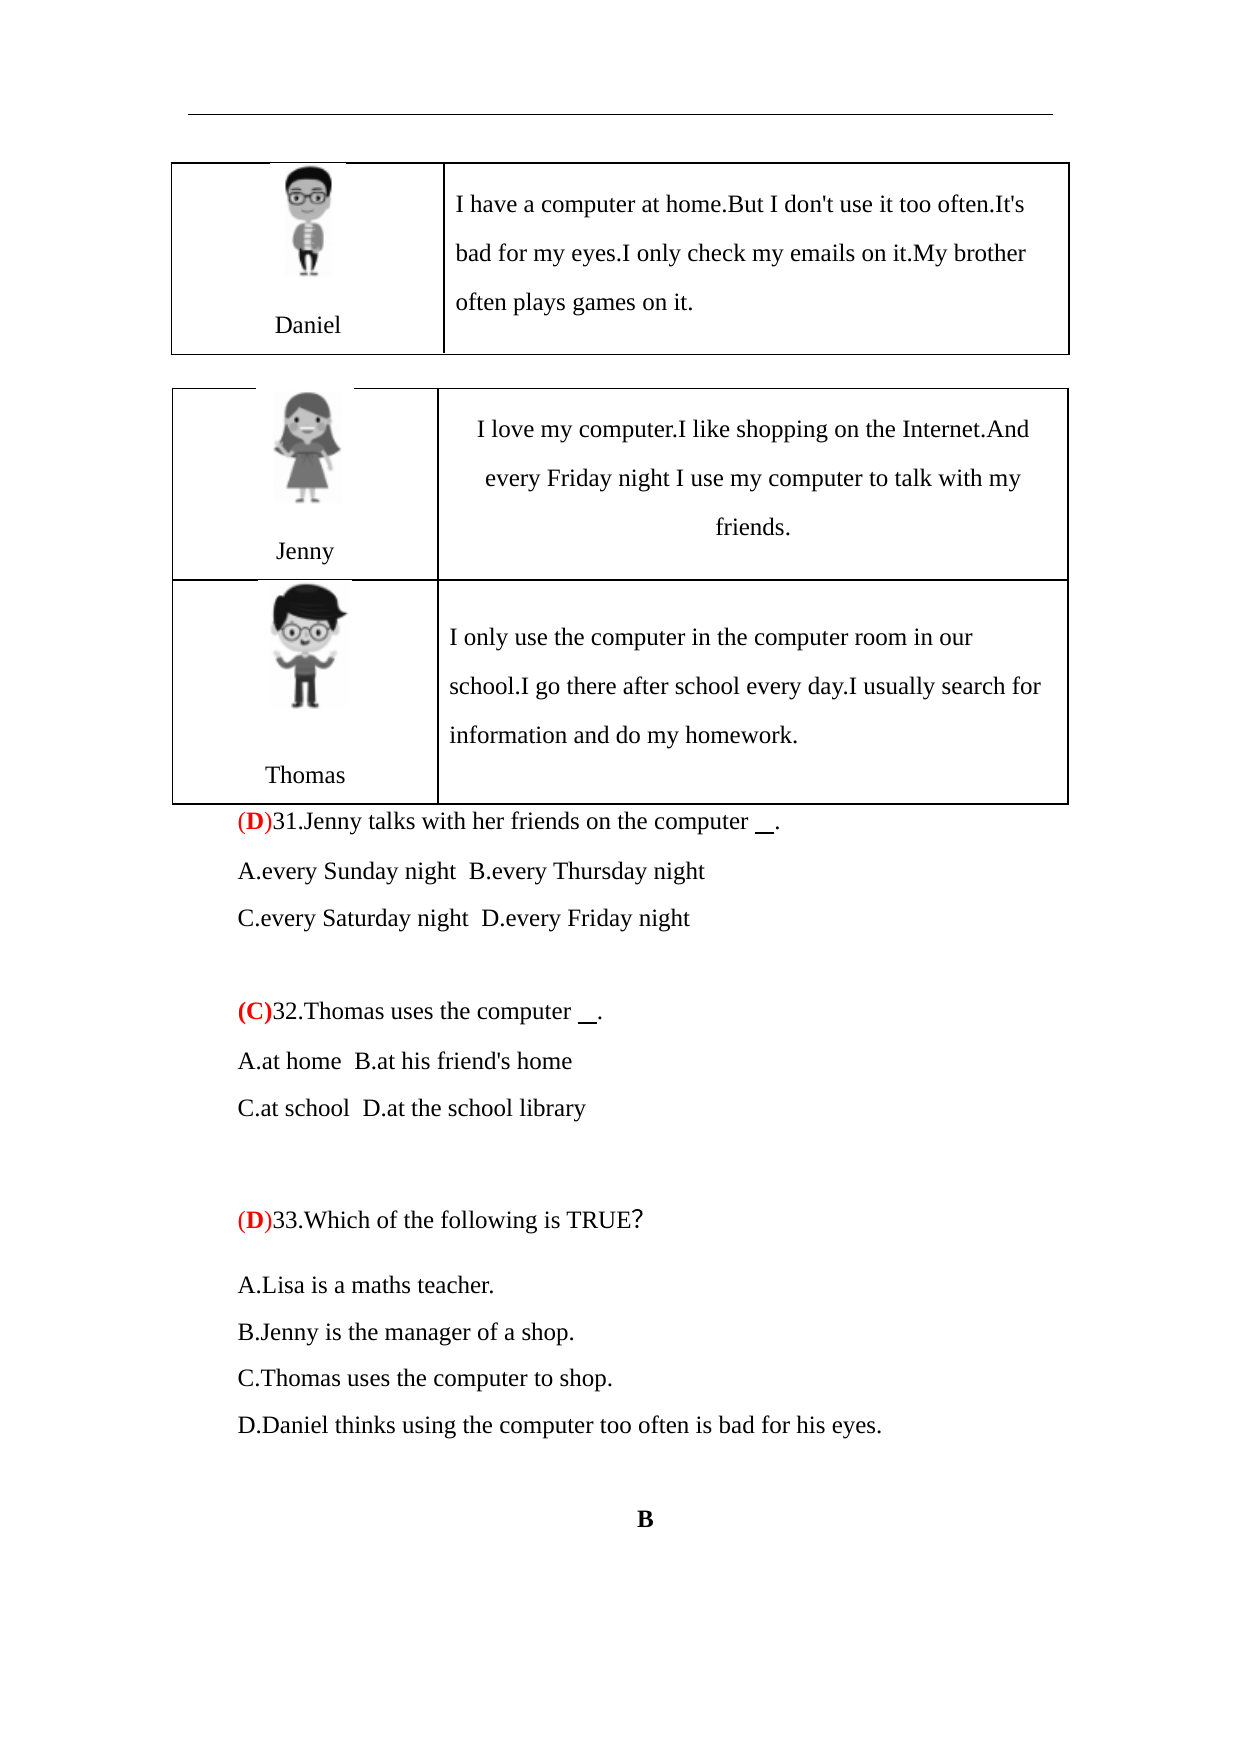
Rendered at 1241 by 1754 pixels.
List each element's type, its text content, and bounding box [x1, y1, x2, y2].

text A.at home B.at his friend's home [187, 1044, 1053, 1077]
text C.every Saturday night D.every Friday night [187, 901, 1053, 933]
text C.at school D.at the school library [187, 1091, 1053, 1123]
text (C)32.Thomas uses the computer .[来源:学科网ZXXK] [187, 994, 1053, 1027]
text A.every Sunday night B.every Thursday night [187, 854, 1053, 886]
table_header I love my computer.I like shopping on the Internet.And every Friday night I use my computer to talk with my friends. [439, 389, 1067, 579]
text (D)31.Jenny talks with her friends on the computer . [187, 805, 1053, 837]
table_cell Daniel [172, 164, 443, 353]
table_cell I have a computer at home.But I don't use it too often.It's bad for my eyes.I only check my emails on it.My brother often plays games on it. [445, 164, 1068, 353]
table_header Jenny [173, 389, 437, 579]
text B.Jenny is the manager of a shop. [187, 1315, 1053, 1347]
table_cell I only use the computer in the computer room in our school.I go there after school every day.I usually search for information and do my homework. [439, 581, 1067, 803]
text A.Lisa is a maths teacher. [187, 1268, 1053, 1300]
text B [187, 1502, 1053, 1535]
picture [258, 580, 352, 715]
picture [256, 388, 354, 505]
picture [270, 163, 346, 278]
table_cell Thomas [173, 581, 437, 803]
text (D)33.Which of the following is TRUE？ [187, 1185, 1053, 1250]
text C.Thomas uses the computer to shop. [187, 1362, 1053, 1394]
text D.Daniel thinks using the computer too often is bad for his eyes. [187, 1408, 1053, 1441]
